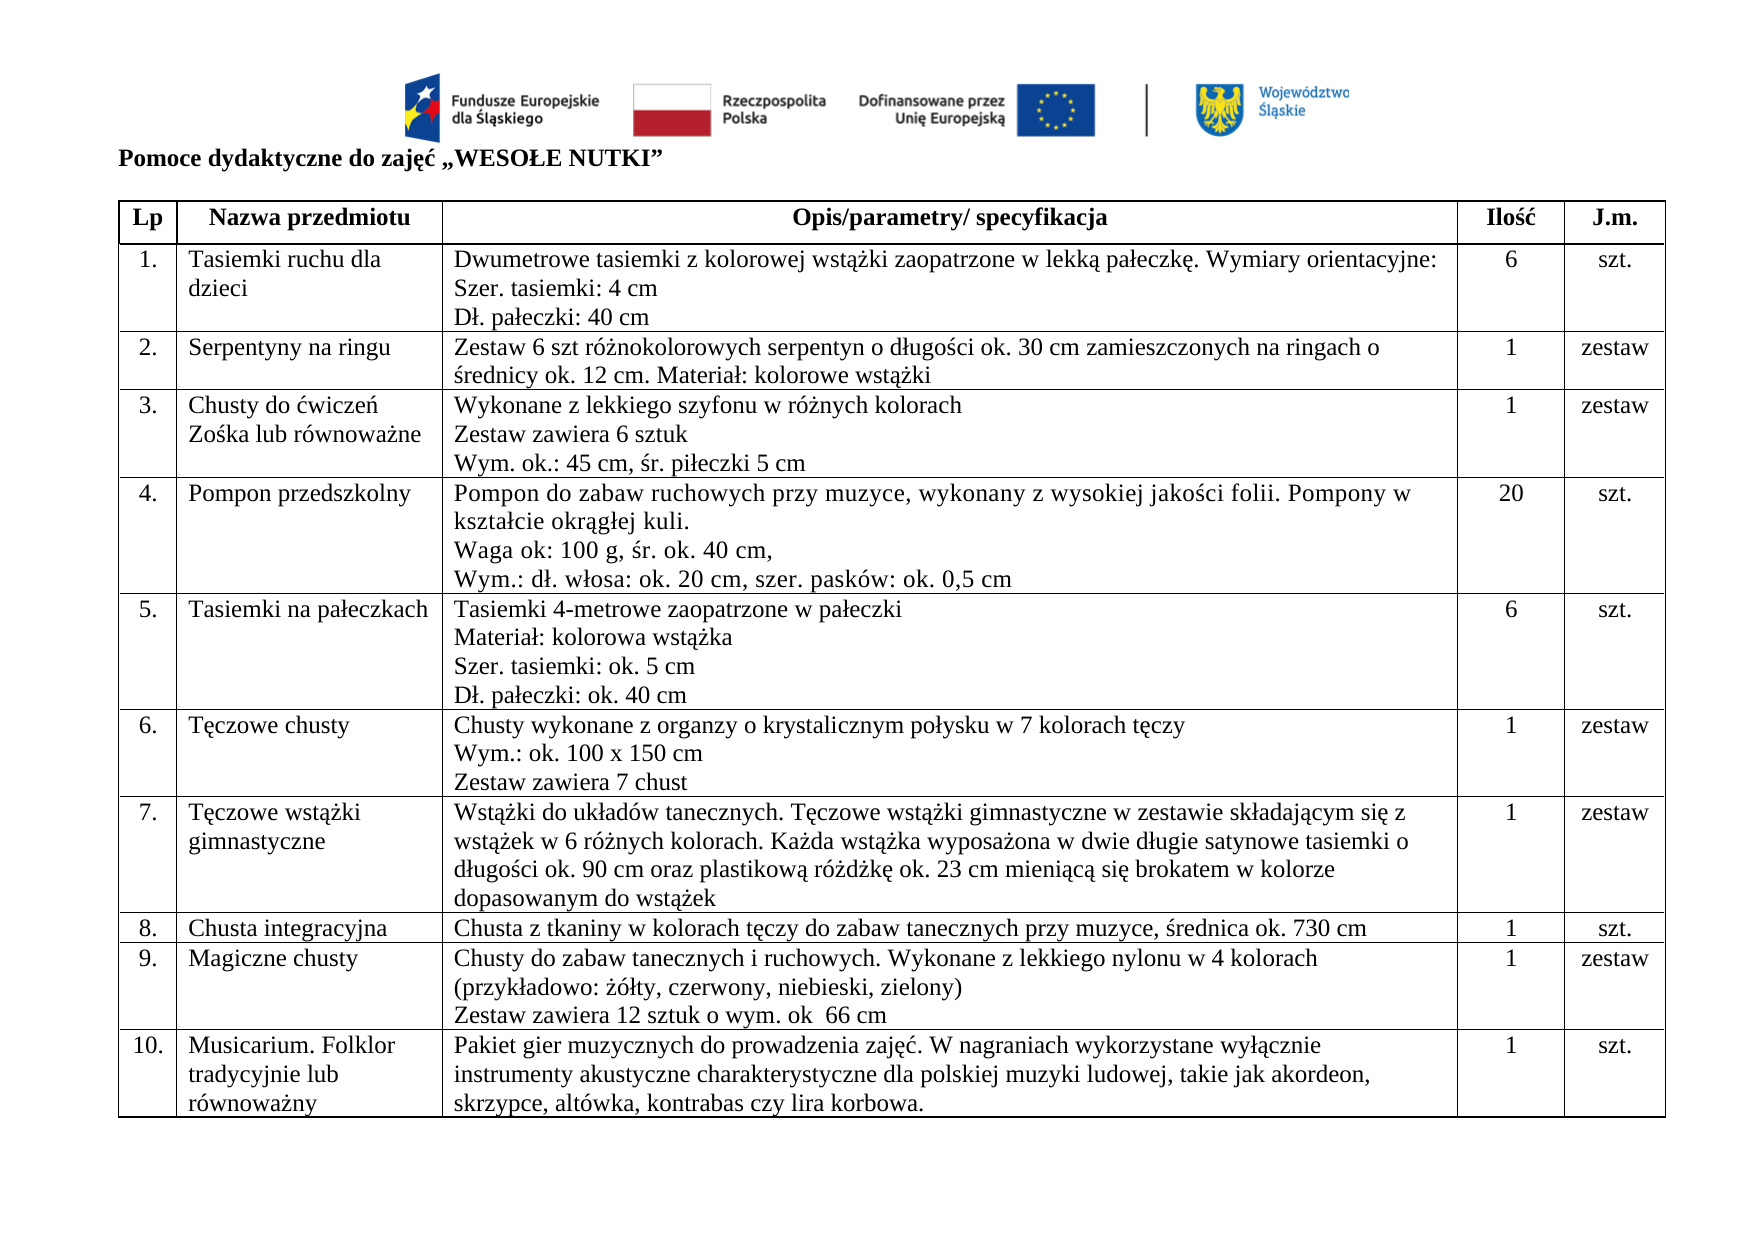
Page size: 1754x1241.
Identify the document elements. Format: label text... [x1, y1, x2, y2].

table_cell szt. [1565, 243, 1665, 331]
table_cell szt. [1565, 912, 1665, 942]
table_cell Dwumetrowe tasiemki z kolorowej wstążki zaopatrzone w lekką pałeczkę. Wymiary orientacyjne: Szer. tasiemki: 4 cm Dł. pałeczki: 40 cm [443, 245, 1457, 331]
table_cell Chusta z tkaniny w kolorach tęczy do zabaw tanecznych przy muzyce, średnica ok. 730 cm [443, 913, 1457, 942]
table_cell 1 [1458, 943, 1564, 1029]
table_cell zestaw [1565, 331, 1665, 389]
table_cell Wykonane z lekkiego szyfonu w różnych kolorach Zestaw zawiera 6 sztuk Wym. ok.: 45 cm, śr. piłeczki 5 cm [443, 390, 1457, 477]
table_cell 6 [1458, 245, 1564, 331]
table_cell 1 [1458, 797, 1564, 912]
table_cell zestaw [1565, 389, 1665, 477]
table_header Lp [120, 202, 176, 243]
table_cell 7. [119, 797, 176, 912]
table_cell Tęczowe chusty [177, 710, 442, 796]
table_cell 9. [119, 943, 176, 1029]
table_cell Magiczne chusty [177, 943, 442, 1029]
table_cell Pompon przedszkolny [177, 478, 442, 593]
table_cell 6 [1458, 594, 1564, 709]
table_cell Serpentyny na ringu [177, 332, 442, 389]
table_header J.m. [1565, 202, 1665, 243]
table_header Opis/parametry/ specyfikacja [443, 202, 1457, 243]
table_cell 6. [119, 710, 176, 796]
table_cell szt. [1565, 593, 1665, 709]
table_cell Chusty wykonane z organzy o krystalicznym połysku w 7 kolorach tęczy Wym.: ok. 100 x 150 cm Zestaw zawiera 7 chust [443, 710, 1457, 796]
table_cell zestaw [1565, 796, 1665, 912]
table_cell szt. [1565, 1029, 1665, 1116]
table_cell szt. [1565, 477, 1665, 593]
table_cell zestaw [1565, 942, 1665, 1029]
table_cell Chusty do ćwiczeń Zośka lub równoważne [177, 390, 442, 477]
table_cell Chusta integracyjna [177, 913, 442, 942]
table_header Ilość [1458, 202, 1564, 243]
table_cell zestaw [1565, 709, 1665, 796]
table_cell 10. [119, 1030, 176, 1116]
text Pomoce dydaktyczne do zajęć „WESOŁE NUTKI” [118, 143, 1636, 171]
table_cell 3. [119, 390, 176, 477]
table_cell 4. [119, 478, 176, 593]
table_cell 1 [1458, 913, 1564, 942]
table_cell Tasiemki ruchu dla dzieci [177, 245, 442, 331]
table_cell 1 [1458, 390, 1564, 477]
table_cell Tęczowe wstążki gimnastyczne [177, 797, 442, 912]
table_cell 1 [1458, 332, 1564, 389]
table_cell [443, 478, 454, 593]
table_cell 2. [119, 332, 176, 389]
table_cell Tasiemki na pałeczkach [177, 594, 442, 709]
table_cell Wstążki do układów tanecznych. Tęczowe wstążki gimnastyczne w zestawie składającym się z wstążek w 6 różnych kolorach. Każda wstążka wyposażona w dwie długie satynowe tasiemki o długości ok. 90 cm oraz plastikową różdżkę ok. 23 cm mieniącą się brokatem w kolorze dopasowanym do wstążek [443, 797, 1457, 912]
table_cell Zestaw 6 szt różnokolorowych serpentyn o długości ok. 30 cm zamieszczonych na ringach o średnicy ok. 12 cm. Materiał: kolorowe wstążki [443, 332, 1457, 389]
table_cell Chusty do zabaw tanecznych i ruchowych. Wykonane z lekkiego nylonu w 4 kolorach (przykładowo: żółty, czerwony, niebieski, zielony) Zestaw zawiera 12 sztuk o wym. ok 66 cm [443, 943, 1457, 1029]
table_cell Musicarium. Folklor tradycyjnie lub równoważny [177, 1030, 442, 1116]
table_cell 1. [119, 244, 176, 331]
table_cell 8. [119, 913, 176, 942]
table_cell 5. [119, 594, 176, 709]
table_header Nazwa przedmiotu [178, 202, 442, 243]
table_cell 20 [1458, 478, 1564, 593]
table_cell 1 [1458, 1030, 1564, 1116]
picture [405, 73, 1349, 143]
table_cell Tasiemki 4-metrowe zaopatrzone w pałeczki Materiał: kolorowa wstążka Szer. tasiemki: ok. 5 cm Dł. pałeczki: ok. 40 cm [443, 594, 1457, 709]
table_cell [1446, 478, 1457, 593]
table_cell 1 [1458, 710, 1564, 796]
